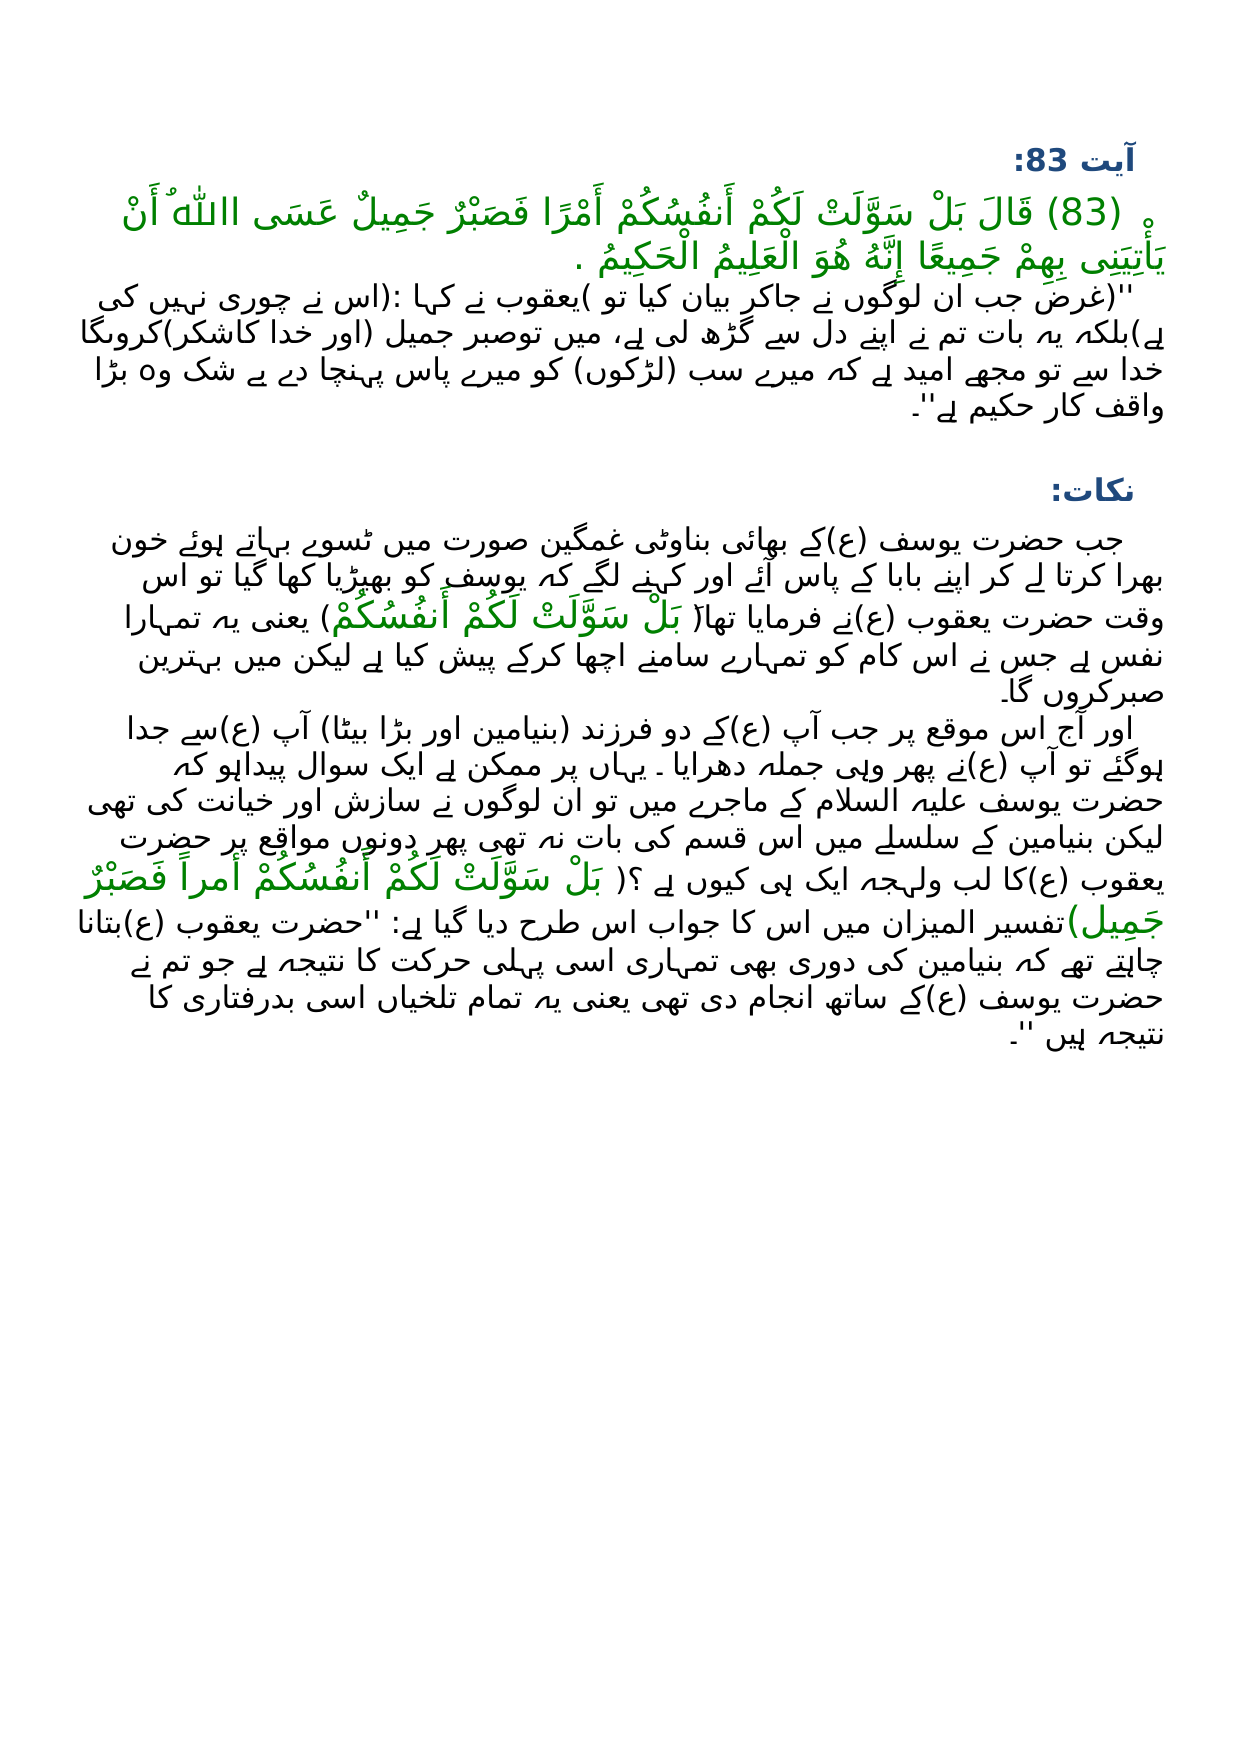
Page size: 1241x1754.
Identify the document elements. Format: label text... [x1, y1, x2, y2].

text (83) قَالَ بَلْ سَوَّلَتْ لَکُمْ أَنفُسُکُمْ أَمْرًا فَصَبْرٌ جَمِیلٌ عَسَی اﷲُ أَنْ یَأْتِیَنِی بِهِمْ جَمِیعًا إِنَّهُ هُوَ الْعَلِیمُ الْحَکِیمُ . [75, 191, 1165, 278]
text اور آج اس موقع پر جب آپ (ع)کے دو فرزند (بنیامین اور بڑا بیٹا) آپ (ع)سے جدا ہوگئے تو آپ (ع)نے پھر وہی جملہ دھرایا ۔ یہاں پر ممکن ہے ایک سوال پیداہو کہ حضرت یوسف علیہ السلام کے ماجرے میں تو ان لوگوں نے سازش اور خیانت کی تھی لیکن بنیامین کے سلسلے میں اس قسم کی بات نہ تھی پھر دونوں مواقع پر حضرت یعقوب (ع)کا لب ولہجہ ایک ہی کیوں ہے ؟( بَلْ سَوَّلَتْ لَکُمْ أَنفُسُکُمْ أمراً فَصَبْرٌ جَمِیل)تفسیر المیزان میں اس کا جواب اس طرح دیا گیا ہے: ''حضرت یعقوب (ع)بتانا چاہتے تھے کہ بنیامین کی دوری بھی تمہاری اسی پہلی حرکت کا نتیجہ ہے جو تم نے حضرت یوسف (ع)کے ساتھ انجام دی تھی یعنی یہ تمام تلخیاں اسی بدرفتاری کا نتیجہ ہیں ''۔ [75, 710, 1165, 1052]
text جب حضرت یوسف (ع)کے بھائی بناوٹی غمگین صورت میں ٹسوے بہاتے ہوئے خون بھرا کرتا لے کر اپنے بابا کے پاس آئے اور کہنے لگے کہ یوسف کو بھیڑیا کھا گیا تو اس وقت حضرت یعقوب (ع)نے فرمایا تھا(َ بَلْ سَوَّلَتْ لَکُمْ أَنفُسُکُمْ) یعنی یہ تمہارا نفس ہے جس نے اس کام کو تمہارے سامنے اچھا کرکے پیش کیا ہے لیکن میں بہترین صبرکروں گا۔ [75, 521, 1165, 710]
text ''(غرض جب ان لوگوں نے جاکر بیان کیا تو )یعقوب نے کہا :(اس نے چوری نہیں کی ہے)بلکہ یہ بات تم نے اپنے دل سے گڑھ لی ہے، میں توصبر جمیل (اور خدا کاشکر)کروںگا خدا سے تو مجھے امید ہے کہ میرے سب (لڑکوں) کو میرے پاس پہنچا دے بے شک وہ بڑا واقف کار حکیم ہے''۔ [75, 278, 1165, 424]
subtitle آیت 83: [75, 142, 1165, 178]
subtitle نکات: [75, 472, 1165, 508]
